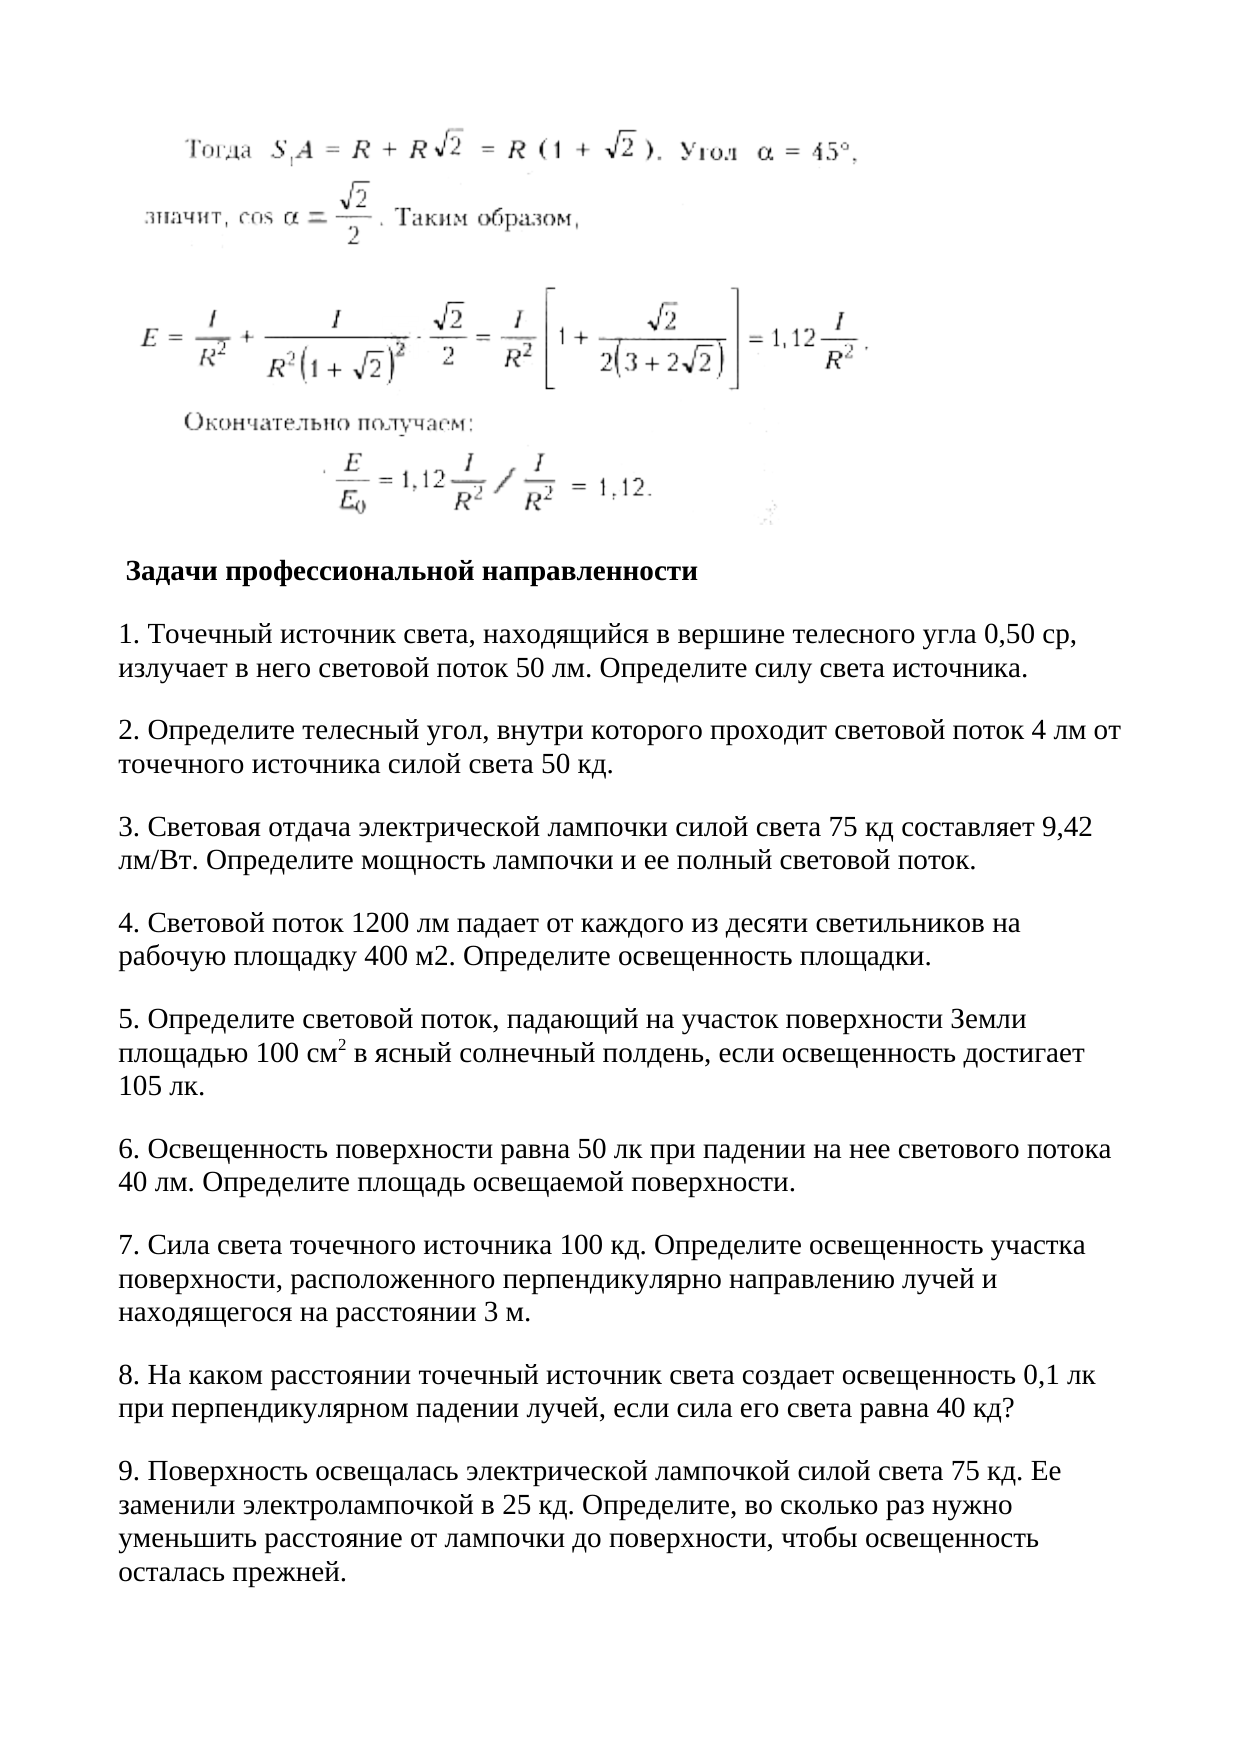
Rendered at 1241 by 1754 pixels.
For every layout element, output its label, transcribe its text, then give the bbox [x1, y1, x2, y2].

text 7. Сила света точечного источника 100 кд. Определите освещенность участка поверхности, расположенного перпендикулярно направлению лучей и находящегося на расстоянии 3 м. [118, 1227, 1122, 1328]
text 5. Определите световой поток, падающий на участок поверхности Земли площадью 100 см2 в ясный солнечный полдень, если освещенность достигает 105 лк. [118, 1001, 1122, 1102]
text Задачи профессиональной направленности [118, 553, 1122, 587]
text 4. Световой поток 1200 лм падает от каждого из десяти светильников на рабочую площадку 400 м2. Определите освещенность площадки. [118, 905, 1122, 972]
text 1. Точечный источник света, находящийся в вершине телесного угла 0,50 ср, излучает в него световой поток 50 лм. Определите силу света источника. [118, 616, 1122, 683]
picture [118, 118, 882, 525]
text 3. Световая отдача электрической лампочки силой света 75 кд составляет 9,42 лм/Вт. Определите мощность лампочки и ее полный световой поток. [118, 809, 1122, 876]
text 6. Освещенность поверхности равна 50 лк при падении на нее светового потока 40 лм. Определите площадь освещаемой поверхности. [118, 1131, 1122, 1198]
text 2. Определите телесный угол, внутри которого проходит световой поток 4 лм от точечного источника силой света 50 кд. [118, 712, 1122, 779]
text 8. На каком расстоянии точечный источник света создает освещенность 0,1 лк при перпендикулярном падении лучей, если сила его света равна 40 кд? [118, 1357, 1122, 1424]
text 9. Поверхность освещалась электрической лампочкой силой света 75 кд. Ее заменили электролампочкой в 25 кд. Определите, во сколько раз нужно уменьшить расстояние от лампочки до поверхности, чтобы освещенность осталась прежней. [118, 1453, 1122, 1587]
